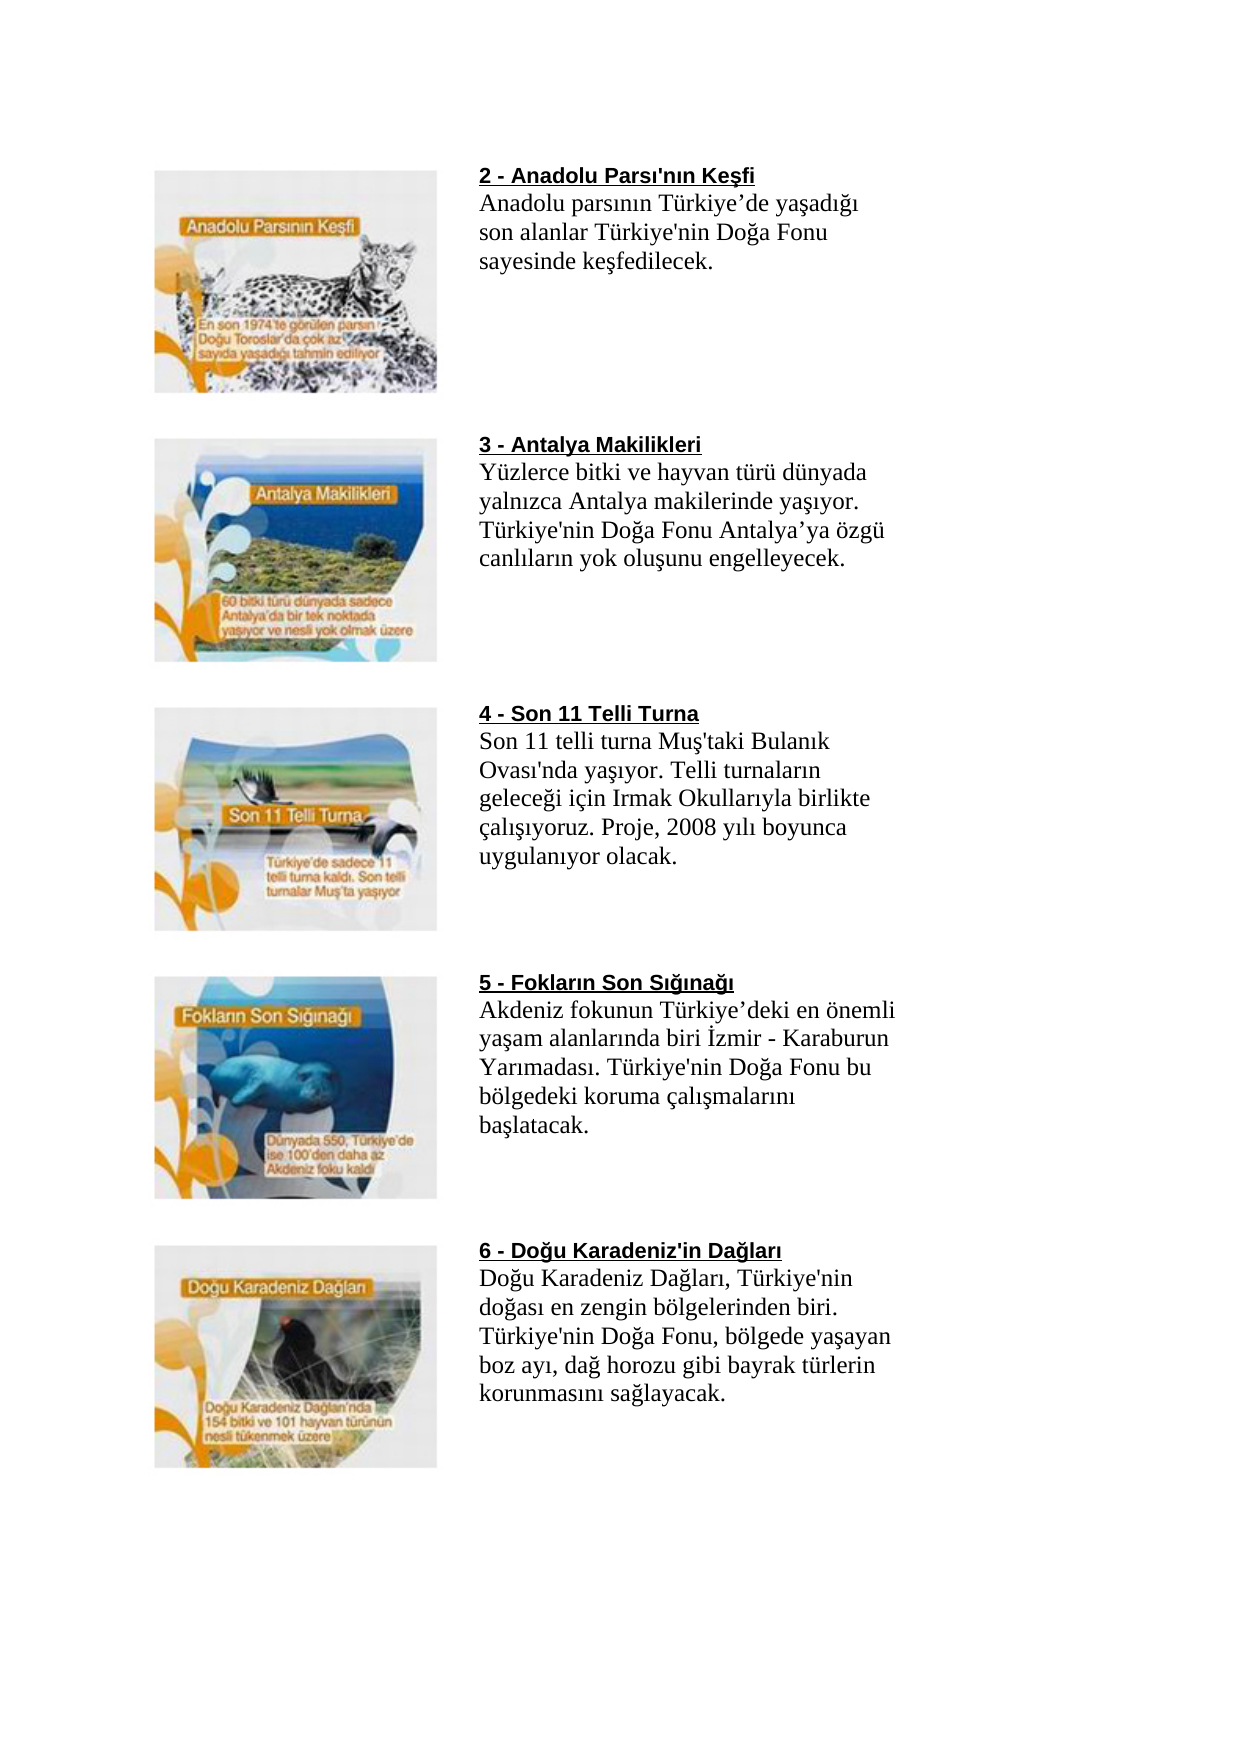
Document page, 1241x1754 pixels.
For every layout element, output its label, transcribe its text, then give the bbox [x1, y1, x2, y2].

table_cell 6 - Doğu Karadeniz'in Dağları Doğu Karadeniz Dağları, Türkiye'nin doğası en zengin bölgelerinden biri. Türkiye'nin Doğa Fonu, bölgede yaşayan boz ayı, dağ horozu gibi bayrak türlerin korunmasını sağlayacak. [463, 1223, 913, 1491]
table_cell [132, 685, 463, 954]
picture [147, 163, 445, 401]
table_cell [132, 416, 463, 685]
table_cell 5 - Fokların Son Sığınağı Akdeniz fokunun Türkiye’deki en önemli yaşam alanlarında biri İzmir - Karaburun Yarımadası. Türkiye'nin Doğa Fonu bu bölgedeki koruma çalışmalarını başlatacak. [463, 954, 913, 1223]
picture [147, 432, 445, 670]
picture [147, 700, 445, 939]
picture [147, 1238, 445, 1476]
table_cell [132, 1223, 463, 1491]
table_cell 2 - Anadolu Parsı'nın Keşfi Anadolu parsının Türkiye’de yaşadığı son alanlar Türkiye'nin Doğa Fonu sayesinde keşfedilecek. [463, 148, 913, 416]
table_cell [132, 954, 463, 1223]
table_cell 3 - Antalya Makilikleri Yüzlerce bitki ve hayvan türü dünyada yalnızca Antalya makilerinde yaşıyor. Türkiye'nin Doğa Fonu Antalya’ya özgü canlıların yok oluşunu engelleyecek. [463, 416, 913, 685]
picture [147, 969, 445, 1207]
table_cell [132, 148, 463, 416]
table_cell 4 - Son 11 Telli Turna Son 11 telli turna Muş'taki Bulanık Ovası'nda yaşıyor. Telli turnaların geleceği için Irmak Okullarıyla birlikte çalışıyoruz. Proje, 2008 yılı boyunca uygulanıyor olacak. [463, 685, 913, 954]
